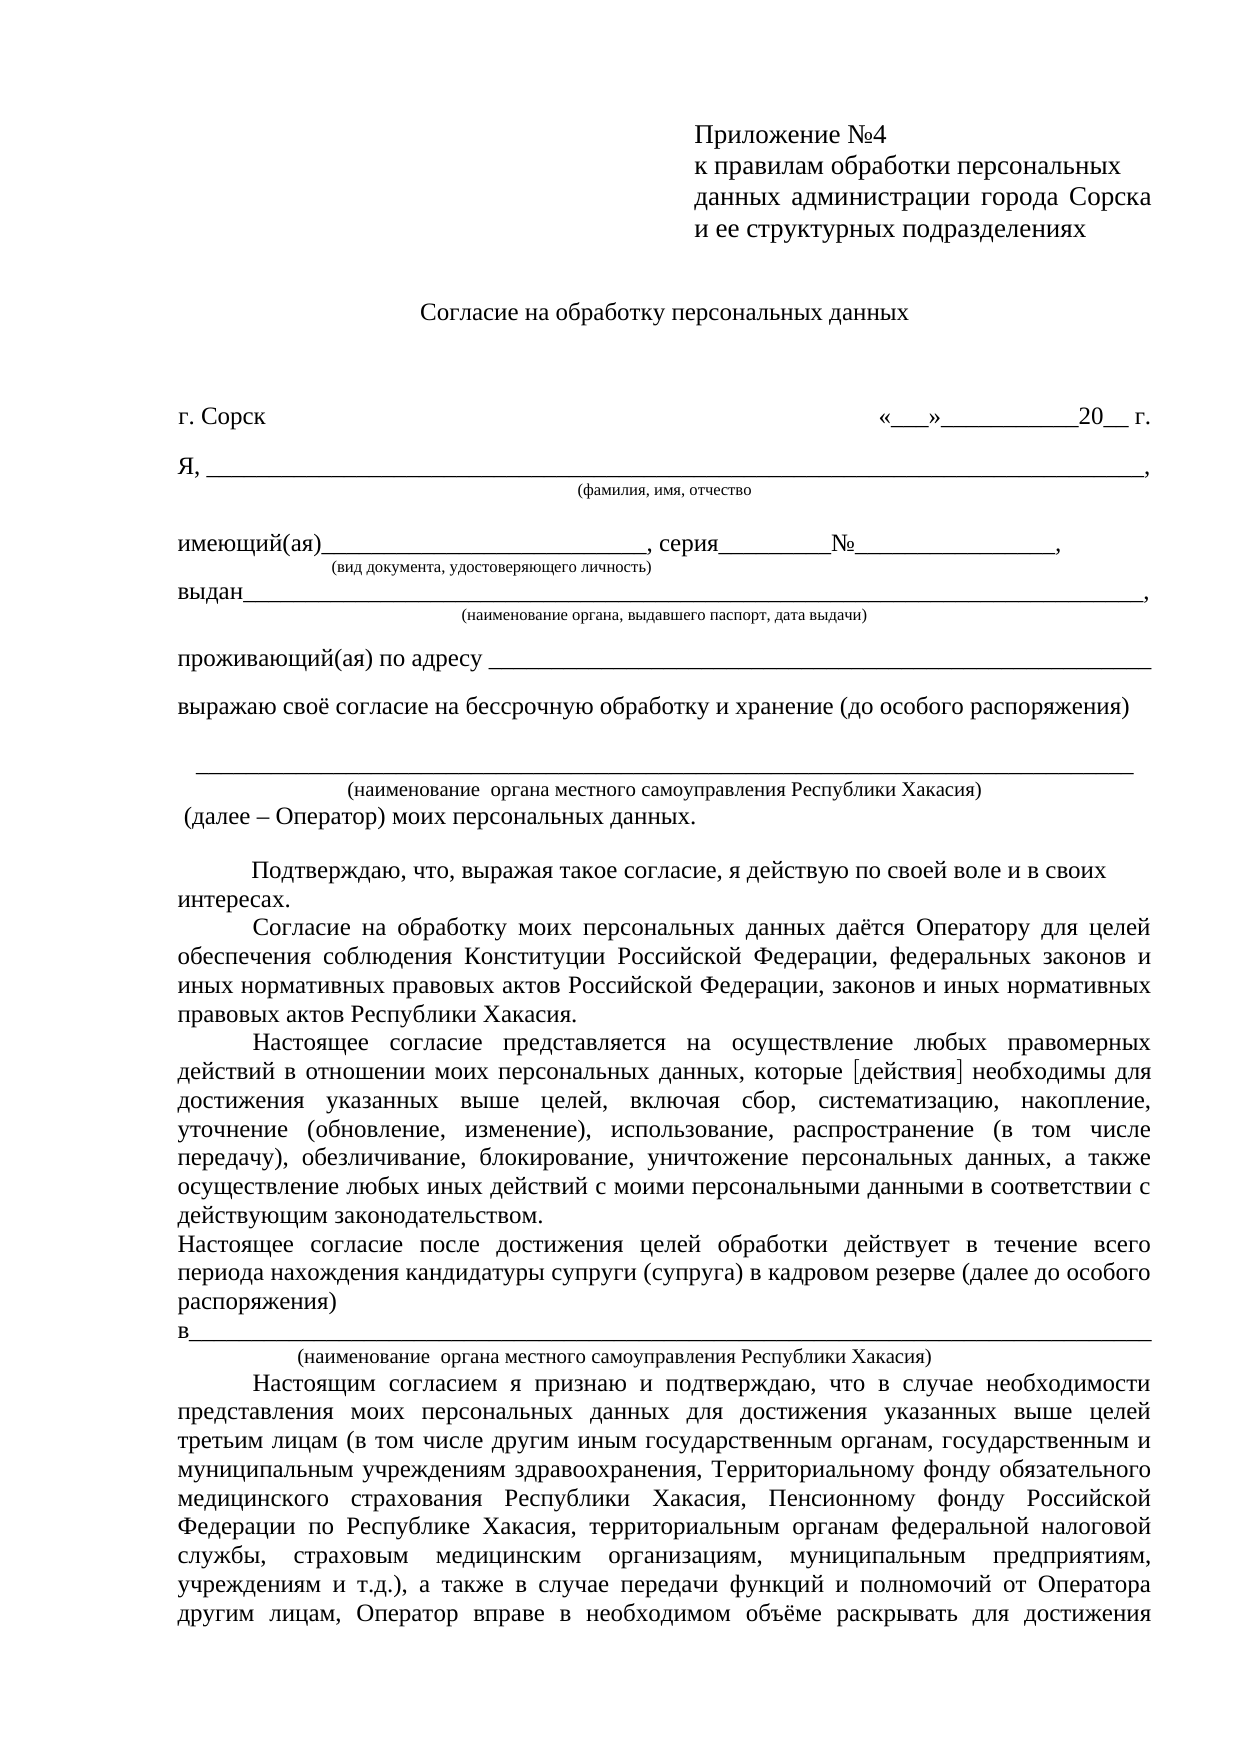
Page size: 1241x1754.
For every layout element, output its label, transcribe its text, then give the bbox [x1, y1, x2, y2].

text Я, ___________________________________________________________________________, [177, 451, 1152, 480]
text данных администрации города Сорска и ее структурных подразделениях [694, 181, 1152, 243]
text ___________________________________________________________________________ [177, 748, 1152, 777]
text (фамилия, имя, отчество [177, 480, 1152, 499]
text в_____________________________________________________________________________ (наименование органа местного самоуправления Республики Хакасия) [177, 1315, 1152, 1368]
text (наименование органа местного самоуправления Республики Хакасия) [177, 777, 1152, 801]
text Согласие на обработку моих персональных данных даётся Оператору для целей обеспечения соблюдения Конституции Российской Федерации, федеральных законов и иных нормативных правовых актов Российской Федерации, законов и иных нормативных правовых актов Республики Хакасия. [177, 912, 1152, 1027]
text Согласие на обработку персональных данных [177, 295, 1152, 326]
text выдан________________________________________________________________________, [177, 576, 1152, 604]
text (вид документа, удостоверяющего личность) [177, 557, 1152, 576]
text Приложение №4 [694, 118, 1152, 149]
text Настоящее согласие представляется на осуществление любых правомерных действий в отношении моих персональных данных, которые действия необходимы для достижения указанных выше целей, включая сбор, систематизацию, накопление, уточнение (обновление, изменение), использование, распространение (в том числе передачу), обезличивание, блокирование, уничтожение персональных данных, а также осуществление любых иных действий с моими персональными данными в соответствии с действующим законодательством. [177, 1027, 1152, 1229]
text имеющий(ая)__________________________, серия_________№________________, [177, 528, 1152, 557]
text Подтверждаю, что, выражая такое согласие, я действую по своей воле и в своих интересах. [177, 855, 1152, 912]
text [177, 1368, 1152, 1626]
text (далее – Оператор) моих персональных данных. [177, 801, 1152, 830]
text (наименование органа, выдавшего паспорт, дата выдачи) [177, 604, 1152, 624]
text к правилам обработки персональных [694, 149, 1152, 181]
text Настоящее согласие после достижения целей обработки действует в течение всего периода нахождения кандидатуры супруги (супруга) в кадровом резерве (далее до особого распоряжения) [177, 1229, 1152, 1315]
text выражаю своё согласие на бессрочную обработку и хранение (до особого распоряжения) [177, 691, 1152, 719]
text проживающий(ая) по адресу _____________________________________________________ [177, 643, 1152, 672]
text г. Сорск «___»___________20__ г. [177, 399, 1152, 430]
